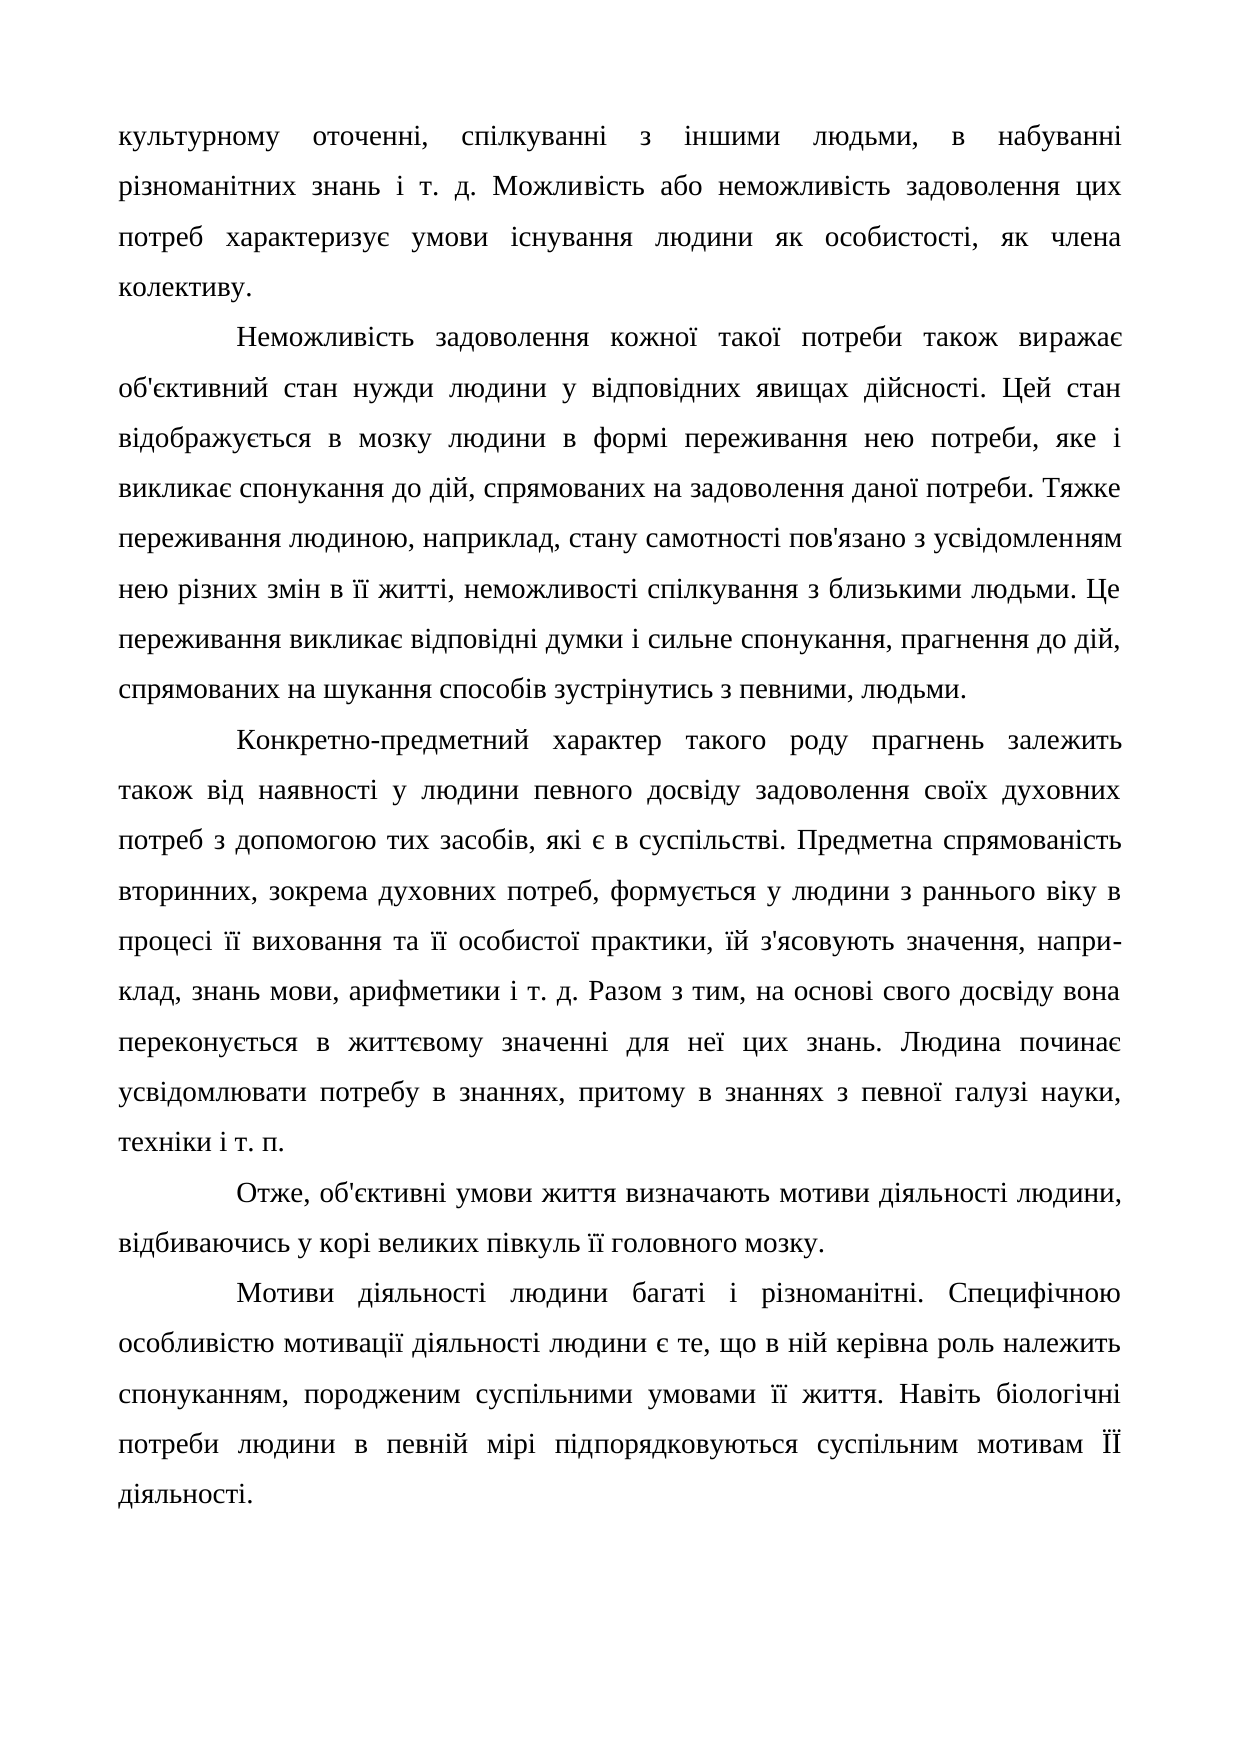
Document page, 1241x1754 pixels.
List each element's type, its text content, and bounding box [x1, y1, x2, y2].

text Мотиви діяльності людини багаті і різноманітні. Специфічною особливістю мотивації діяльності людини є те, що в ній керівна роль належить спонуканням, породженим суспільними умовами її життя. Навіть біологічні потреби людини в певній мірі підпорядковуються суспільним мотивам ЇЇ діяльності. [118, 1275, 1122, 1510]
text Отже, об'єктивні умови життя визначають мотиви діяльності людини, відбиваючись у корі великих півкуль її головного мозку. [118, 1175, 1122, 1258]
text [118, 118, 1122, 303]
text Неможливість задоволення кожної такої потреби також виражає об'єктивний стан нужди людини у відповідних явищах дійсності. Цей стан відображується в мозку людини в формі переживання нею потреби, яке і викликає спонукання до дій, спрямованих на задоволення даної потреби. Тяжке переживання людиною, наприклад, стану самотності пов'язано з усвідомленням нею різних змін в її житті, неможливості спілкування з близькими людьми. Це переживання викликає відповідні думки і сильне спонукання, прагнення до дій, спрямованих на шукання способів зустрінутись з певними, людьми. [118, 319, 1122, 705]
text Конкретно-предметний характер такого роду прагнень залежить також від наявності у людини певного досвіду задоволення своїх духовних потреб з допомогою тих засобів, які є в суспільстві. Предметна спрямованість вторинних, зокрема духовних потреб, формується у людини з раннього віку в процесі її виховання та її особистої практики, їй з'ясовують значення, наприклад, знань мови, арифметики і т. д. Разом з тим, на основі свого досвіду вона переконується в життєвому значенні для неї цих знань. Людина починає усвідомлювати потребу в знаннях, притому в знаннях з певної галузі науки, техніки і т. п. [118, 722, 1122, 1158]
